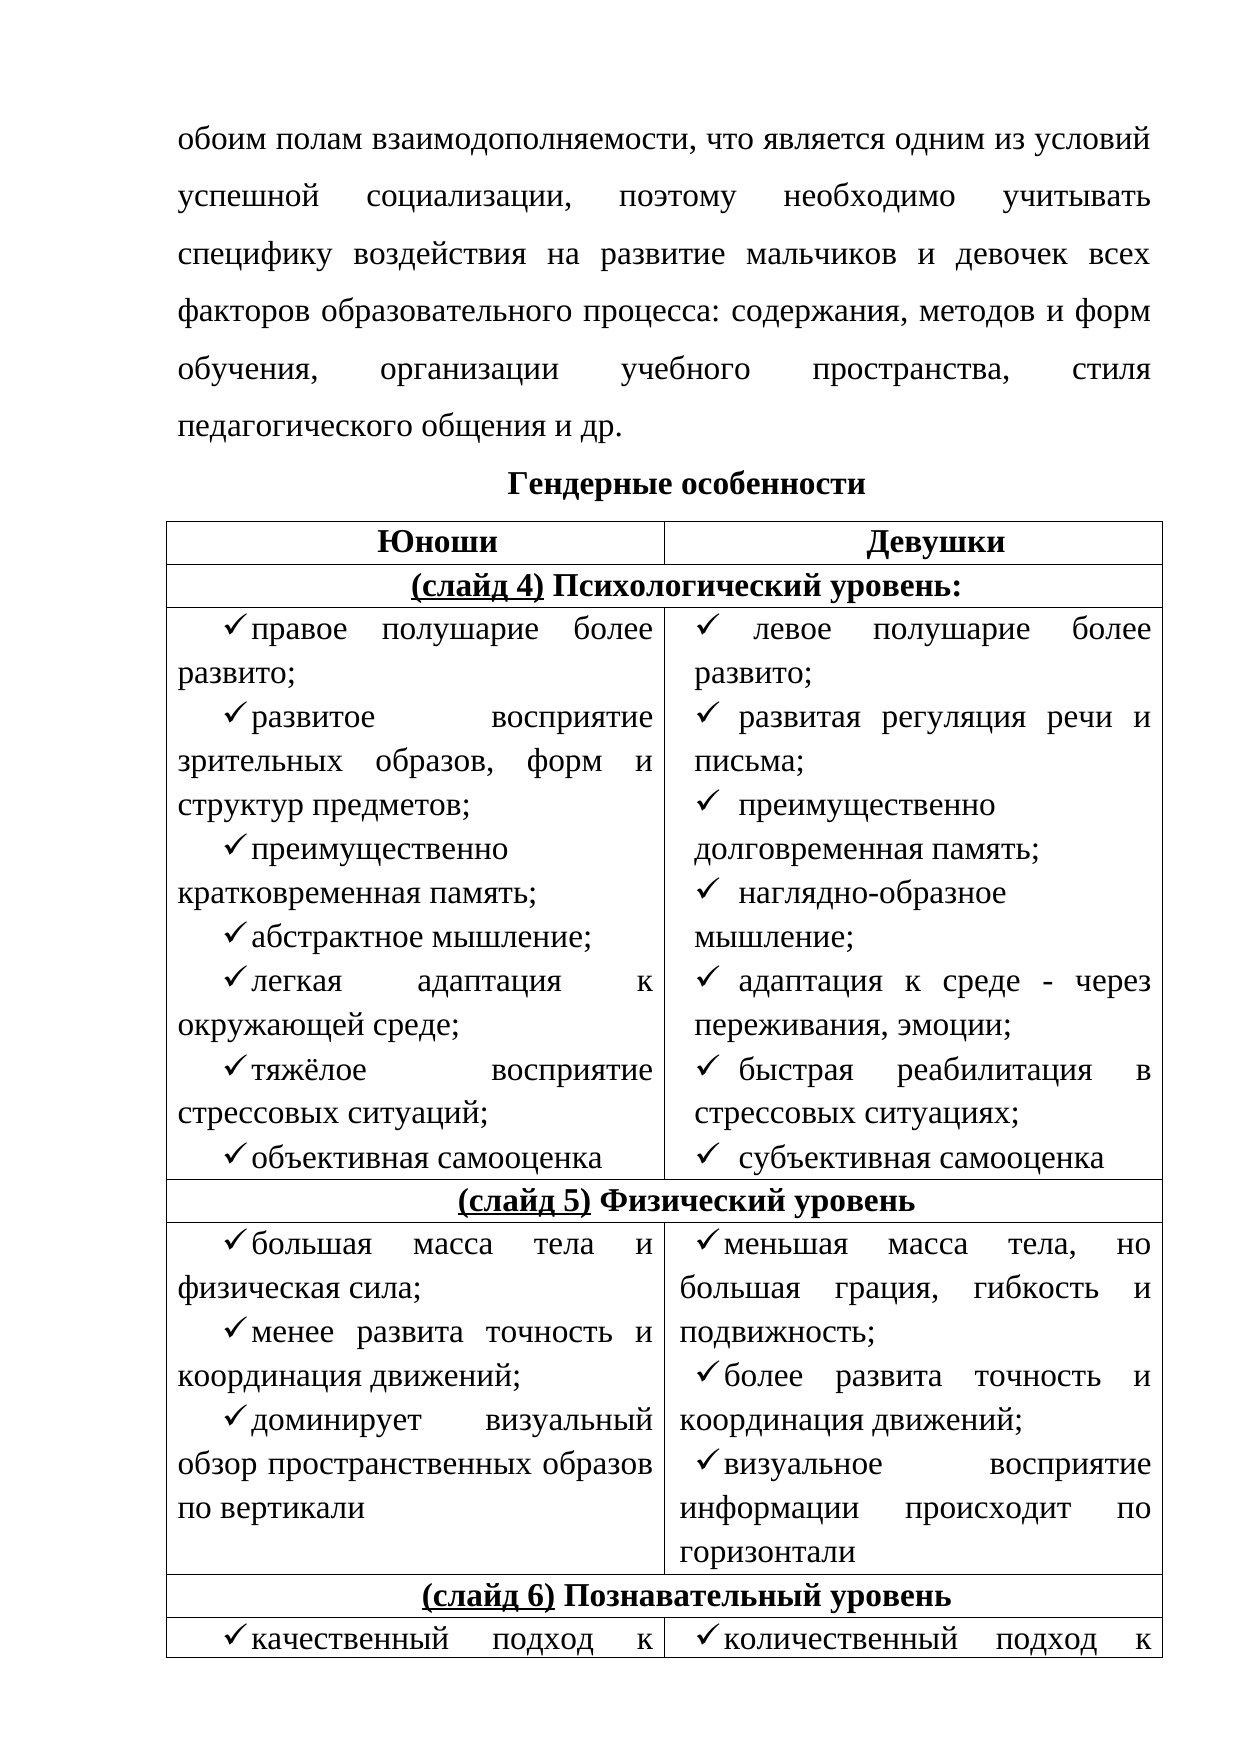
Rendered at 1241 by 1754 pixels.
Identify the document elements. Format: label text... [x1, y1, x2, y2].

text Гендерные особенности [177, 463, 1152, 501]
table_cell правое полушарие более развито; развитое восприятие зрительных образов, форм и структур предметов; преимущественно кратковременная память; абстрактное мышление; легкая адаптация к окружающей среде; тяжёлое восприятие стрессовых ситуаций; объективная самооценка [167, 608, 664, 1179]
table_cell (слайд 6) Познавательный уровень [167, 1575, 1162, 1617]
table_header Юноши [167, 522, 664, 564]
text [177, 118, 1152, 444]
table_cell левое полушарие более развито; развитая регуляция речи и письма; преимущественно долговременная память; наглядно-образное мышление; адаптация к среде - через переживания, эмоции; быстрая реабилитация в стрессовых ситуациях; субъективная самооценка [665, 608, 1162, 1179]
table_header Девушки [665, 522, 1162, 564]
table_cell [665, 1618, 1162, 1657]
table_cell меньшая масса тела, но большая грация, гибкость и подвижность; более развита точность и координация движений; визуальное восприятие информации происходит по горизонтали [665, 1223, 1162, 1574]
table_cell (слайд 4) Психологический уровень: [167, 565, 1162, 607]
table_cell (слайд 5) Физический уровень [167, 1180, 1162, 1222]
table_cell большая масса тела и физическая сила; менее развита точность и координация движений; доминирует визуальный обзор пространственных образов по вертикали [167, 1223, 664, 1574]
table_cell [167, 1618, 664, 1657]
